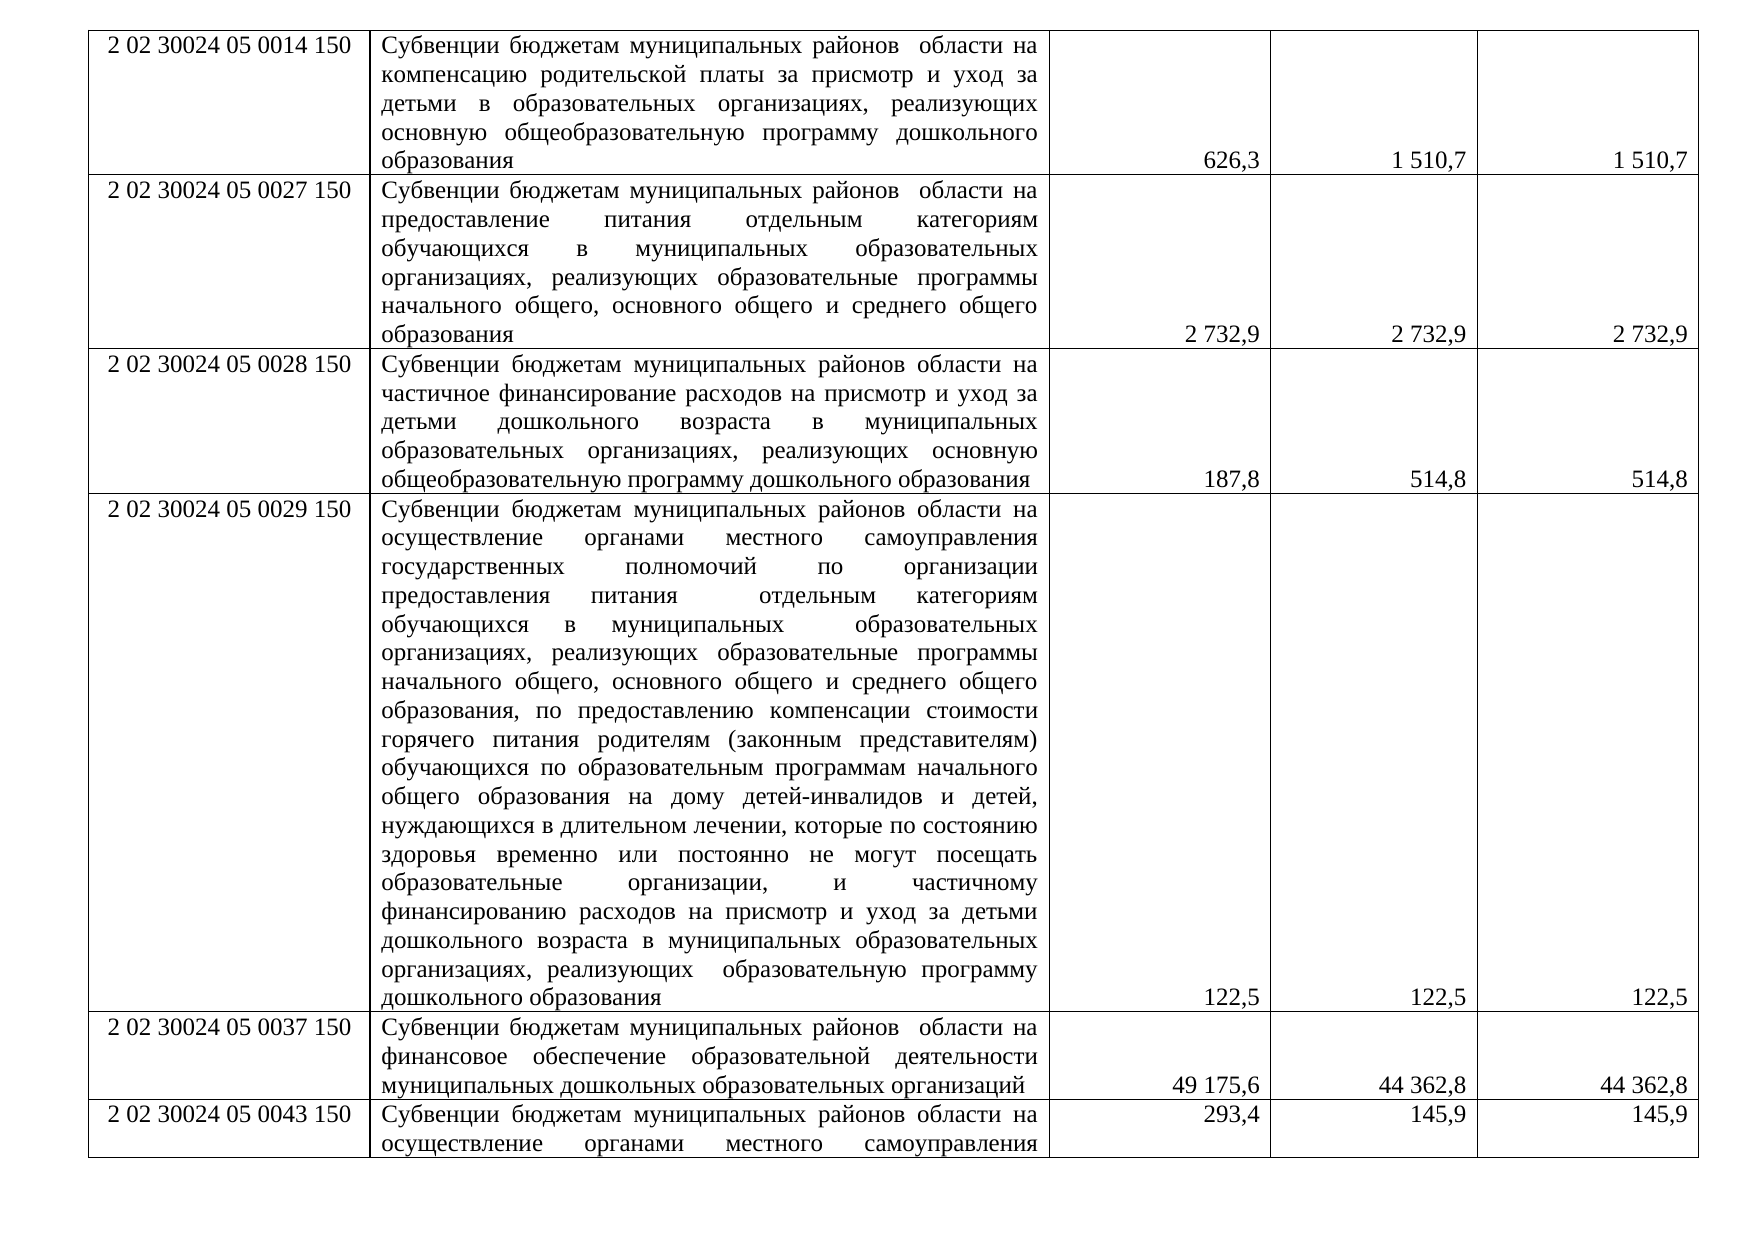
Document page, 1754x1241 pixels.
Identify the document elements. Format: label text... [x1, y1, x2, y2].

table_cell 122,5 [1478, 494, 1698, 1011]
table_cell 514,8 [1271, 349, 1477, 493]
table_cell 293,4 [1050, 1100, 1270, 1157]
table_cell 145,9 [1478, 1100, 1698, 1157]
table_cell Субвенции бюджетам муниципальных районов области на предоставление питания отдельным категориям обучающихся в муниципальных образовательных организациях, реализующих образовательные программы начального общего, основного общего и среднего общего образования [371, 175, 1049, 348]
table_cell 2 02 30024 05 0028 150 [89, 349, 369, 493]
table_cell 122,5 [1271, 494, 1477, 1011]
table_cell 2 732,9 [1478, 175, 1698, 348]
table_cell 44 362,8 [1271, 1012, 1477, 1098]
table_cell 1 510,7 [1271, 31, 1477, 174]
table_cell 2 02 30024 05 0037 150 [89, 1012, 369, 1098]
table_cell 49 175,6 [1050, 1012, 1270, 1098]
table_cell 514,8 [1478, 349, 1698, 493]
table_cell 187,8 [1050, 349, 1270, 493]
table_cell 122,5 [1050, 494, 1270, 1011]
table_cell 626,3 [1050, 31, 1270, 174]
table_cell 2 732,9 [1050, 175, 1270, 348]
table_cell 2 02 30024 05 0029 150 [89, 494, 369, 1011]
table_cell 1 510,7 [1478, 31, 1698, 174]
table_cell Субвенции бюджетам муниципальных районов области на финансовое обеспечение образовательной деятельности муниципальных дошкольных образовательных организаций [371, 1012, 1049, 1098]
table_cell 44 362,8 [1478, 1012, 1698, 1098]
table_cell 145,9 [1271, 1100, 1477, 1157]
table_cell Субвенции бюджетам муниципальных районов области на осуществление органами местного самоуправления государственных полномочий по организации предоставления питания отдельным категориям обучающихся в муниципальных образовательных организациях, реализующих образовательные программы начального общего, основного общего и среднего общего образования, по предоставлению компенсации стоимости горячего питания родителям (законным представителям) обучающихся по образовательным программам начального общего образования на дому детей-инвалидов и детей, нуждающихся в длительном лечении, которые по состоянию здоровья временно или постоянно не могут посещать образовательные организации, и частичному финансированию расходов на присмотр и уход за детьми дошкольного возраста в муниципальных образовательных организациях, реализующих образовательную программу дошкольного образования [371, 494, 1049, 1011]
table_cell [371, 1100, 1049, 1157]
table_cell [89, 1100, 369, 1157]
table_cell 2 732,9 [1271, 175, 1477, 348]
table_cell Субвенции бюджетам муниципальных районов области на компенсацию родительской платы за присмотр и уход за детьми в образовательных организациях, реализующих основную общеобразовательную программу дошкольного образования [371, 31, 1049, 174]
table_cell 2 02 30024 05 0014 150 [89, 31, 369, 174]
table_cell 2 02 30024 05 0027 150 [89, 175, 369, 348]
table_cell Субвенции бюджетам муниципальных районов области на частичное финансирование расходов на присмотр и уход за детьми дошкольного возраста в муниципальных образовательных организациях, реализующих основную общеобразовательную программу дошкольного образования [371, 349, 1049, 493]
